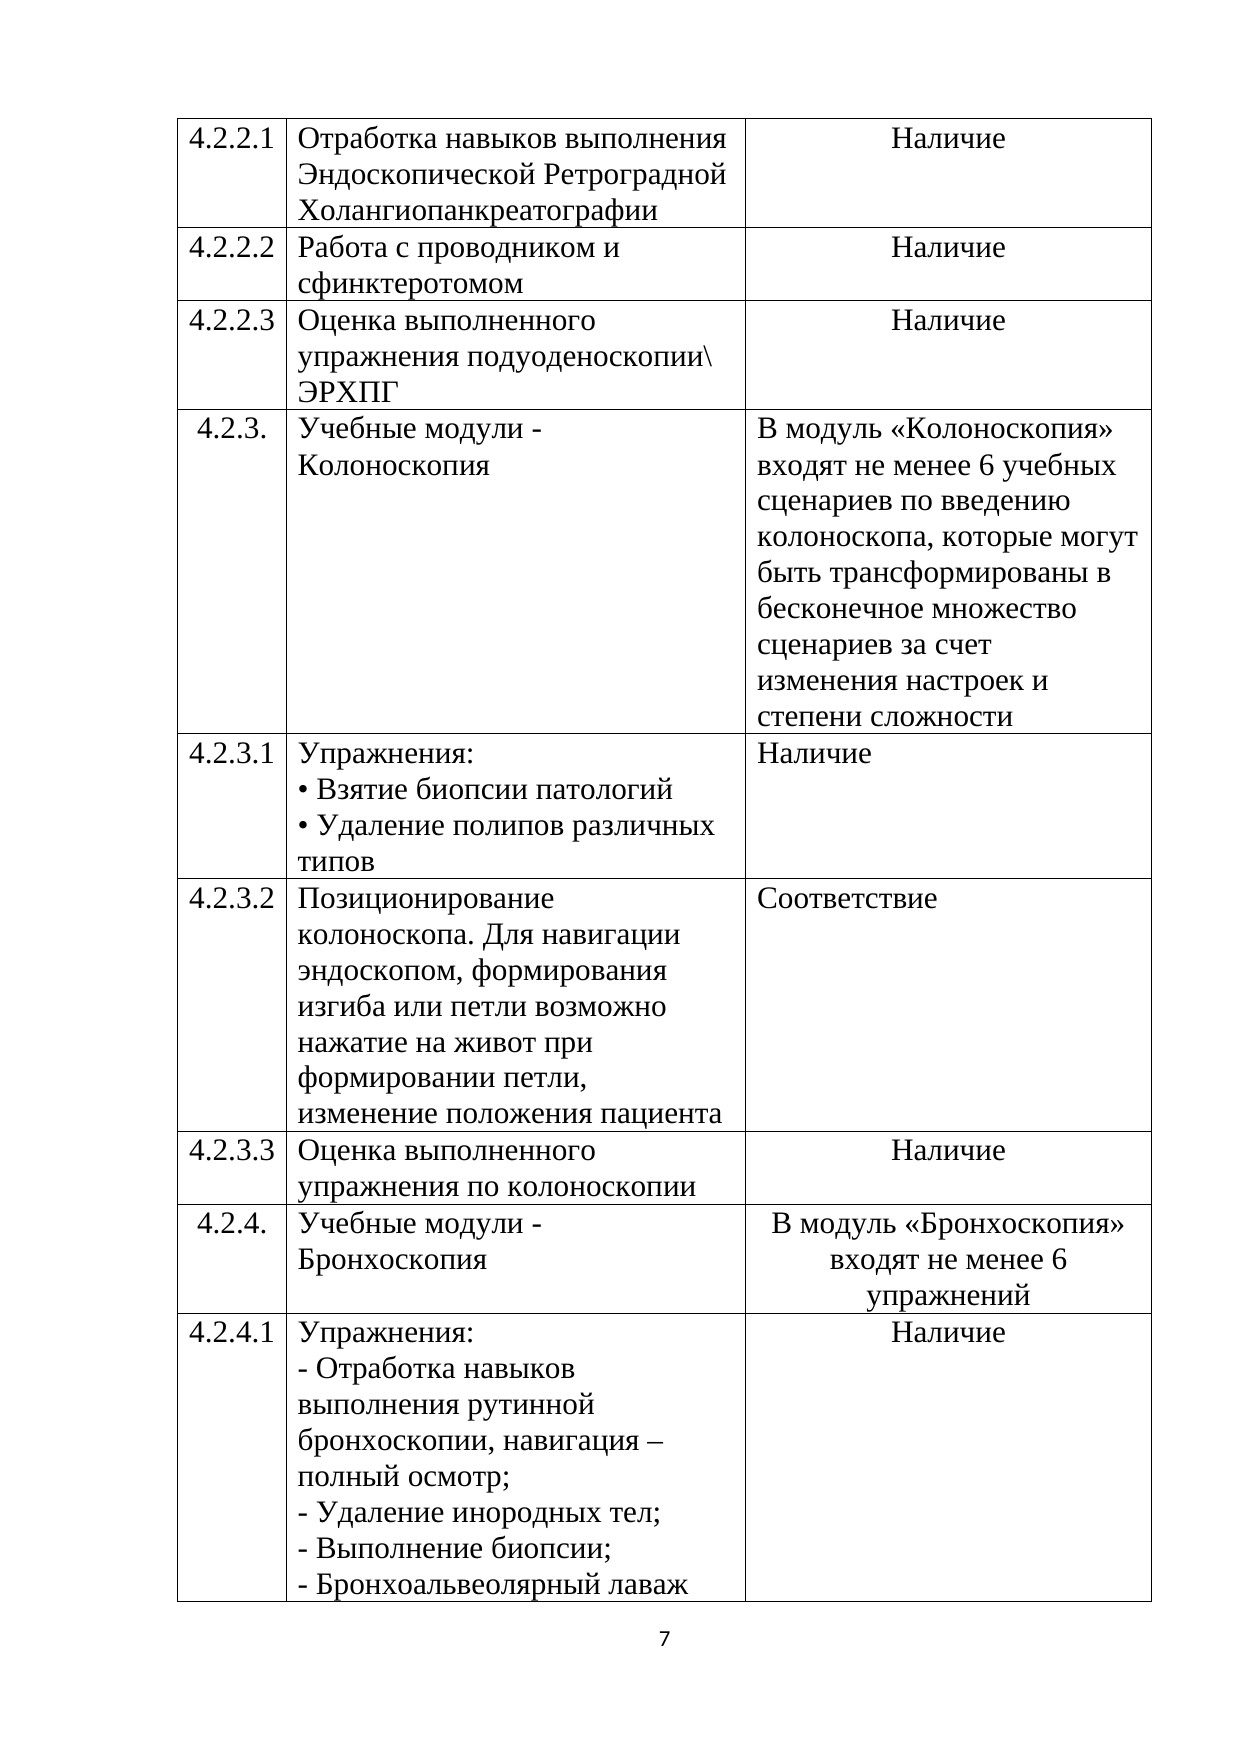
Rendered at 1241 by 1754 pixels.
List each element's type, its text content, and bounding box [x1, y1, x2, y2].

table_cell Упражнения: - Отработка навыков выполнения рутинной бронхоскопии, навигация – полный осмотр; - Удаление инородных тел; - Выполнение биопсии; - Бронхоальвеолярный лаваж [287, 1314, 745, 1601]
table_cell Отработка навыков выполнения Эндоскопической Ретроградной Холангиопанкреатографии [287, 119, 745, 227]
table_cell 4.2.4.1 [178, 1314, 286, 1601]
table_cell Учебные модули - Бронхоскопия [287, 1205, 745, 1312]
table_cell Оценка выполненного упражнения по колоноскопии [287, 1132, 745, 1203]
table_cell Учебные модули - Колоноскопия [287, 410, 745, 733]
table_cell Наличие [746, 228, 1151, 300]
table_cell 4.2.2.3 [178, 301, 286, 409]
table_cell Наличие [746, 1314, 1151, 1601]
table_cell Оценка выполненного упражнения подуоденоскопии\ЭРХПГ [287, 301, 745, 409]
table_cell 4.2.2.1 [178, 119, 286, 227]
table_cell 4.2.3.1 [178, 734, 286, 878]
table_cell 4.2.4. [178, 1205, 286, 1312]
table_cell Наличие [746, 301, 1151, 409]
table_cell Работа с проводником и сфинктеротомом [287, 228, 745, 300]
table_cell 4.2.3.2 [178, 879, 286, 1131]
table_cell 4.2.3.3 [178, 1132, 286, 1203]
table_cell Упражнения: • Взятие биопсии патологий • Удаление полипов различных типов [287, 734, 745, 878]
table_cell Наличие [746, 734, 1151, 878]
table_cell Наличие [746, 1132, 1151, 1203]
table_cell В модуль «Колоноскопия» входят не менее 6 учебных сценариев по введению колоноскопа, которые могут быть трансформированы в бесконечное множество сценариев за счет изменения настроек и степени сложности [746, 410, 1151, 733]
table_cell Соответствие [746, 879, 1151, 1131]
table_cell 4.2.2.2 [178, 228, 286, 300]
table_cell Позиционирование колоноскопа. Для навигации эндоскопом, формирования изгиба или петли возможно нажатие на живот при формировании петли, изменение положения пациента [287, 879, 745, 1131]
table_cell В модуль «Бронхоскопия» входят не менее 6 упражнений [746, 1205, 1151, 1312]
table_cell 4.2.3. [178, 410, 286, 733]
table_cell Наличие [746, 119, 1151, 227]
